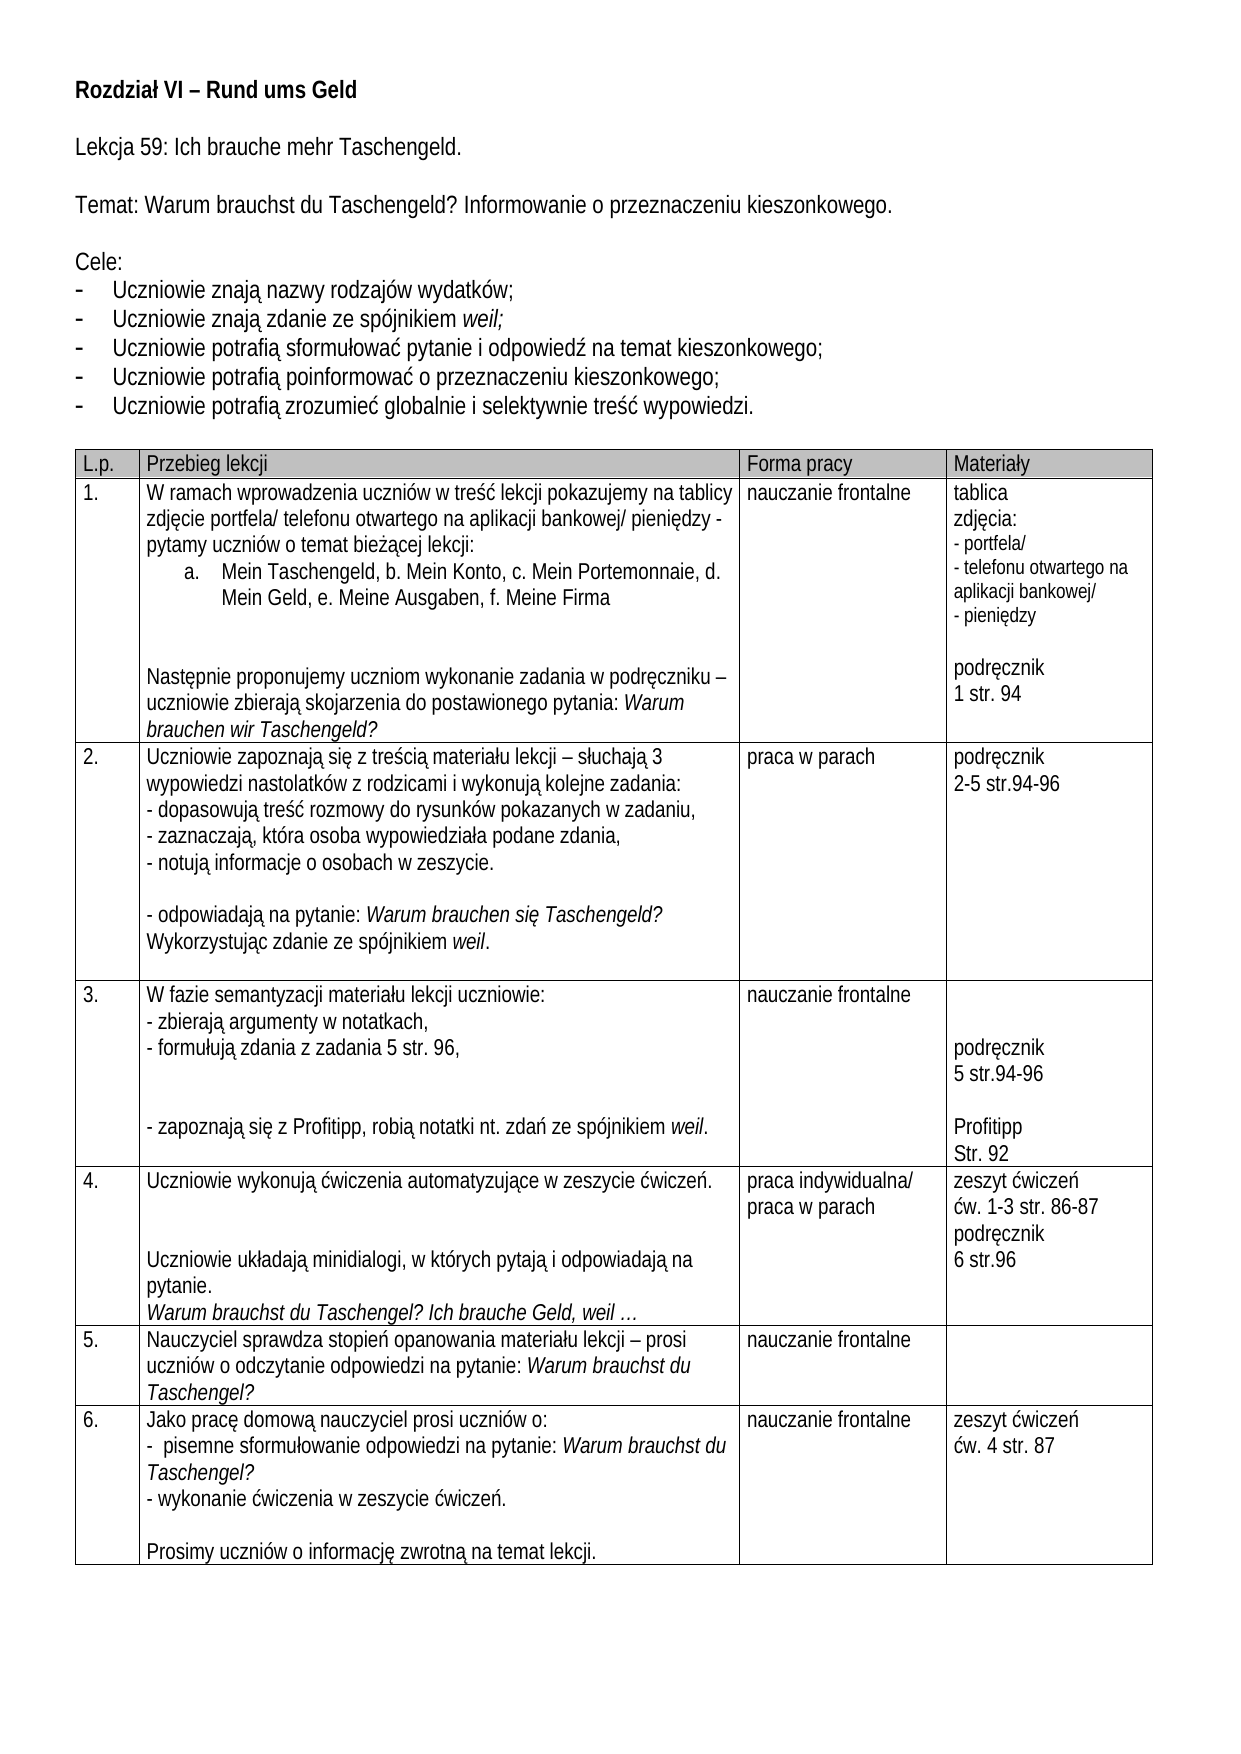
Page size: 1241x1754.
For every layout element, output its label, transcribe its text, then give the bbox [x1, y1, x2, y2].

text Cele: [75, 247, 1165, 276]
table_cell 2. [76, 743, 139, 980]
table_cell W fazie semantyzacji materiału lekcji uczniowie: - zbierają argumenty w notatkach, - formułują zdania z zadania 5 str. 96, - zapoznają się z Profitipp, robią notatki nt. zdań ze spójnikiem weil. [140, 981, 739, 1166]
table_cell Jako pracę domową nauczyciel prosi uczniów o: - pisemne sformułowanie odpowiedzi na pytanie: Warum brauchst du Taschengel? - wykonanie ćwiczenia w zeszycie ćwiczeń. Prosimy uczniów o informację zwrotną na temat lekcji. [140, 1406, 739, 1564]
list Uczniowie potrafią poinformować o przeznaczeniu kieszonkowego; [75, 362, 1165, 391]
table_cell zeszyt ćwiczeń ćw. 4 str. 87 [947, 1406, 1152, 1564]
table_cell praca w parach [740, 743, 946, 980]
table_cell nauczanie frontalne [740, 1406, 946, 1564]
table_header Materiały [947, 450, 1152, 477]
table_cell Uczniowie zapoznają się z treścią materiału lekcji – słuchają 3 wypowiedzi nastolatków z rodzicami i wykonują kolejne zadania: - dopasowują treść rozmowy do rysunków pokazanych w zadaniu, - zaznaczają, która osoba wypowiedziała podane zdania, - notują informacje o osobach w zeszycie. - odpowiadają na pytanie: Warum brauchen się Taschengeld? Wykorzystując zdanie ze spójnikiem weil. [140, 743, 739, 980]
list Uczniowie znają nazwy rodzajów wydatków; [75, 276, 1165, 304]
table_cell 1. [76, 479, 139, 742]
table_cell nauczanie frontalne [740, 479, 946, 742]
table_cell 3. [76, 981, 139, 1166]
table_header Forma pracy [740, 450, 946, 477]
table_cell 5. [76, 1326, 139, 1405]
list Uczniowie znają zdanie ze spójnikiem weil; [75, 304, 1165, 333]
table_cell 6. [76, 1406, 139, 1564]
table_cell Nauczyciel sprawdza stopień opanowania materiału lekcji – prosi uczniów o odczytanie odpowiedzi na pytanie: Warum brauchst du Taschengel? [140, 1326, 739, 1405]
table_cell 4. [76, 1167, 139, 1325]
table_cell W ramach wprowadzenia uczniów w treść lekcji pokazujemy na tablicy zdjęcie portfela/ telefonu otwartego na aplikacji bankowej/ pieniędzy -pytamy uczniów o temat bieżącej lekcji: Mein Taschengeld, b. Mein Konto, c. Mein Portemonnaie, d. Mein Geld, e. Meine Ausgaben, f. Meine Firma Następnie proponujemy uczniom wykonanie zadania w podręczniku – uczniowie zbierają skojarzenia do postawionego pytania: Warum brauchen wir Taschengeld? [140, 479, 739, 742]
table_cell nauczanie frontalne [740, 1326, 946, 1405]
table_cell podręcznik 5 str.94-96 Profitipp Str. 92 [947, 981, 1152, 1166]
table_cell zeszyt ćwiczeń ćw. 1-3 str. 86-87 podręcznik 6 str.96 [947, 1167, 1152, 1325]
table_cell nauczanie frontalne [740, 981, 946, 1166]
text Temat: Warum brauchst du Taschengeld? Informowanie o przeznaczeniu kieszonkowego. [75, 189, 1165, 218]
table_cell [947, 1326, 1152, 1405]
table_cell Uczniowie wykonują ćwiczenia automatyzujące w zeszycie ćwiczeń. Uczniowie układają minidialogi, w których pytają i odpowiadają na pytanie. Warum brauchst du Taschengel? Ich brauche Geld, weil … [140, 1167, 739, 1325]
table_cell podręcznik 2-5 str.94-96 [947, 743, 1152, 980]
table_cell tablica zdjęcia: - portfela/ - telefonu otwartego na aplikacji bankowej/ - pieniędzy podręcznik 1 str. 94 [947, 479, 1152, 742]
text Lekcja 59: Ich brauche mehr Taschengeld. [75, 132, 1165, 161]
table_header Przebieg lekcji [140, 450, 739, 477]
table_header L.p. [76, 450, 139, 477]
list Uczniowie potrafią zrozumieć globalnie i selektywnie treść wypowiedzi. [75, 391, 1165, 420]
list Uczniowie potrafią sformułować pytanie i odpowiedź na temat kieszonkowego; [75, 333, 1165, 362]
table_cell praca indywidualna/ praca w parach [740, 1167, 946, 1325]
text Rozdział VI – Rund ums Geld [75, 75, 1165, 104]
